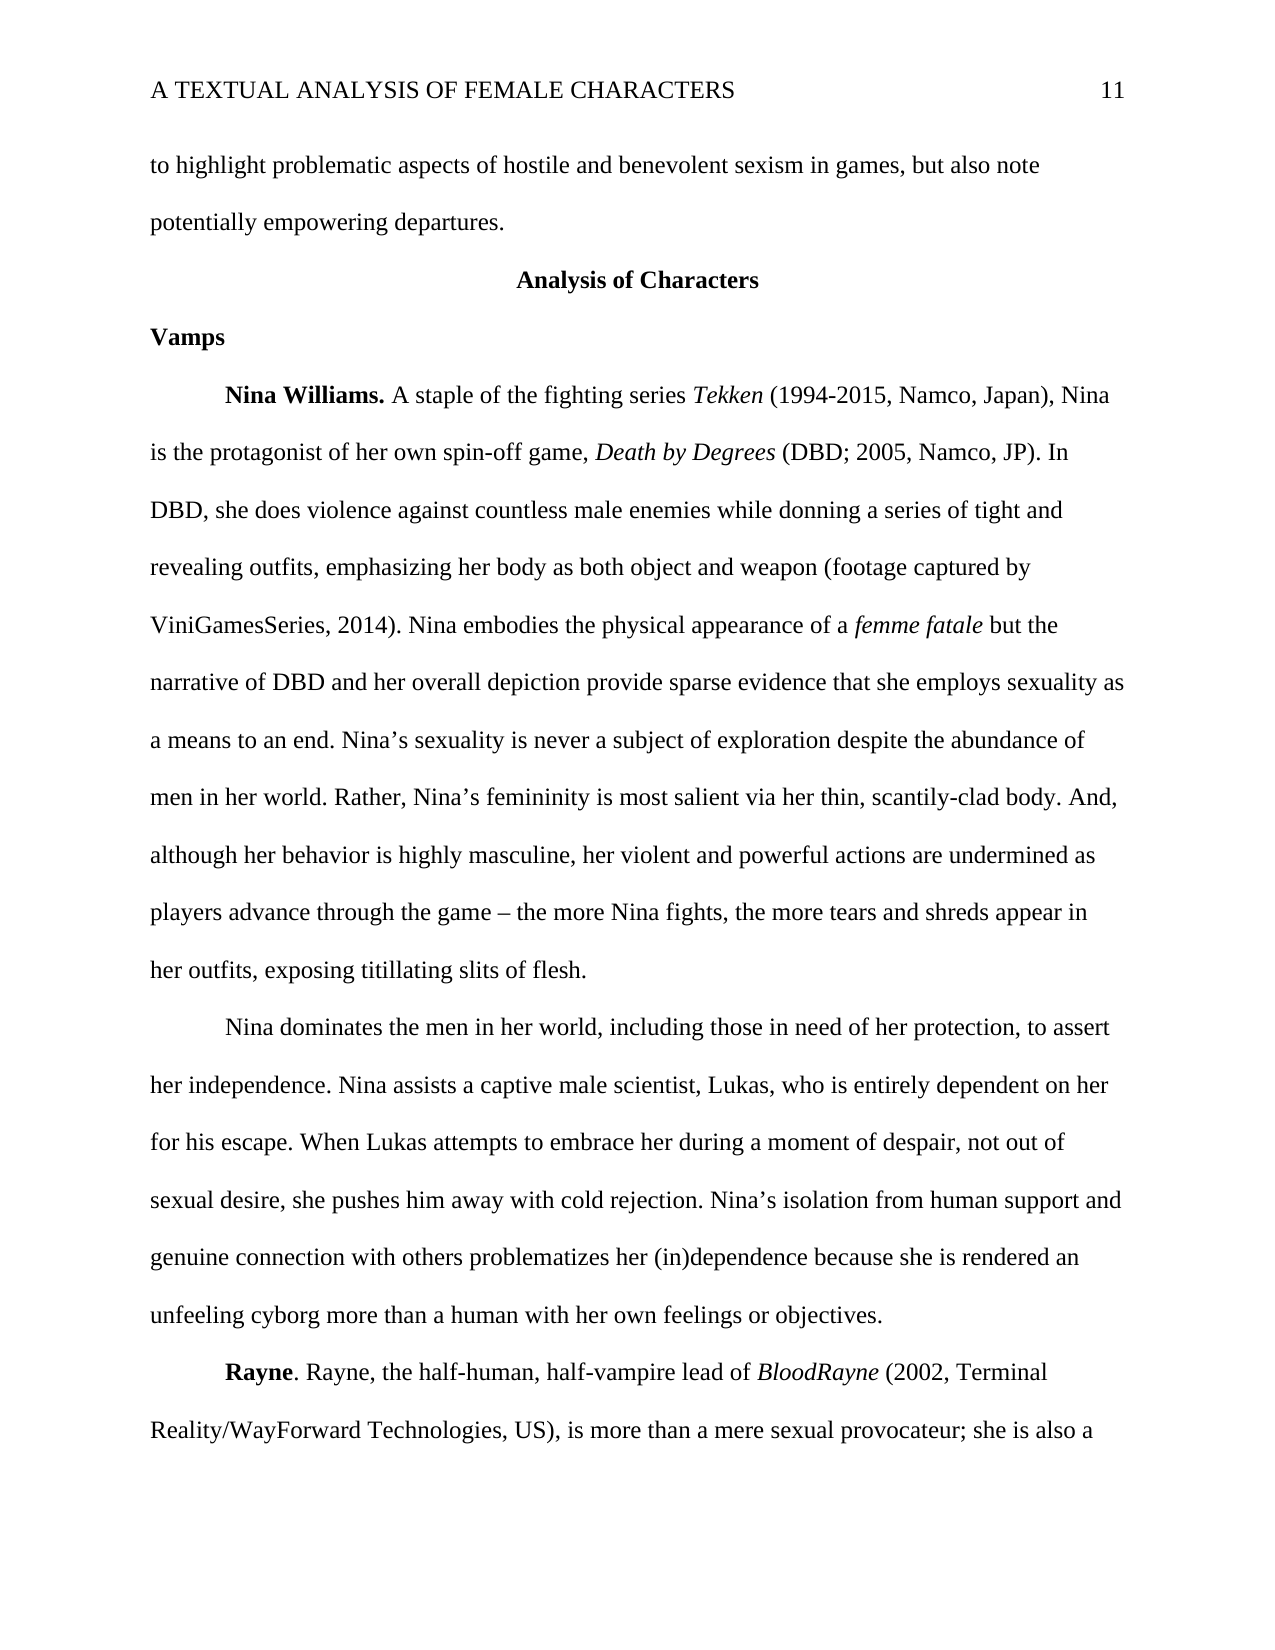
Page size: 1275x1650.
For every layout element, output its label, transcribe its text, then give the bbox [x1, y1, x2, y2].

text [150, 150, 1125, 236]
text Vamps [150, 322, 1125, 351]
text Nina Williams. A staple of the fighting series Tekken (1994-2015, Namco, Japan), Nina is the protagonist of her own spin-off game, Death by Degrees (DBD; 2005, Namco, JP). In DBD, she does violence against countless male enemies while donning a series of tight and revealing outfits, emphasizing her body as both object and weapon (footage captured by ViniGamesSeries, 2014). Nina embodies the physical appearance of a femme fatale but the narrative of DBD and her overall depiction provide sparse evidence that she employs sexuality as a means to an end. Nina’s sexuality is never a subject of exploration despite the abundance of men in her world. Rather, Nina’s femininity is most salient via her thin, scantily-clad body. And, although her behavior is highly masculine, her violent and powerful actions are undermined as players advance through the game – the more Nina fights, the more tears and shreds appear in her outfits, exposing titillating slits of flesh. [150, 380, 1125, 984]
text Analysis of Characters [150, 265, 1125, 294]
text Nina dominates the men in her world, including those in need of her protection, to assert her independence. Nina assists a captive male scientist, Lukas, who is entirely dependent on her for his escape. When Lukas attempts to embrace her during a moment of despair, not out of sexual desire, she pushes him away with cold rejection. Nina’s isolation from human support and genuine connection with others problematizes her (in)dependence because she is rendered an unfeeling cyborg more than a human with her own feelings or objectives. [150, 1012, 1125, 1329]
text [150, 1357, 1125, 1444]
